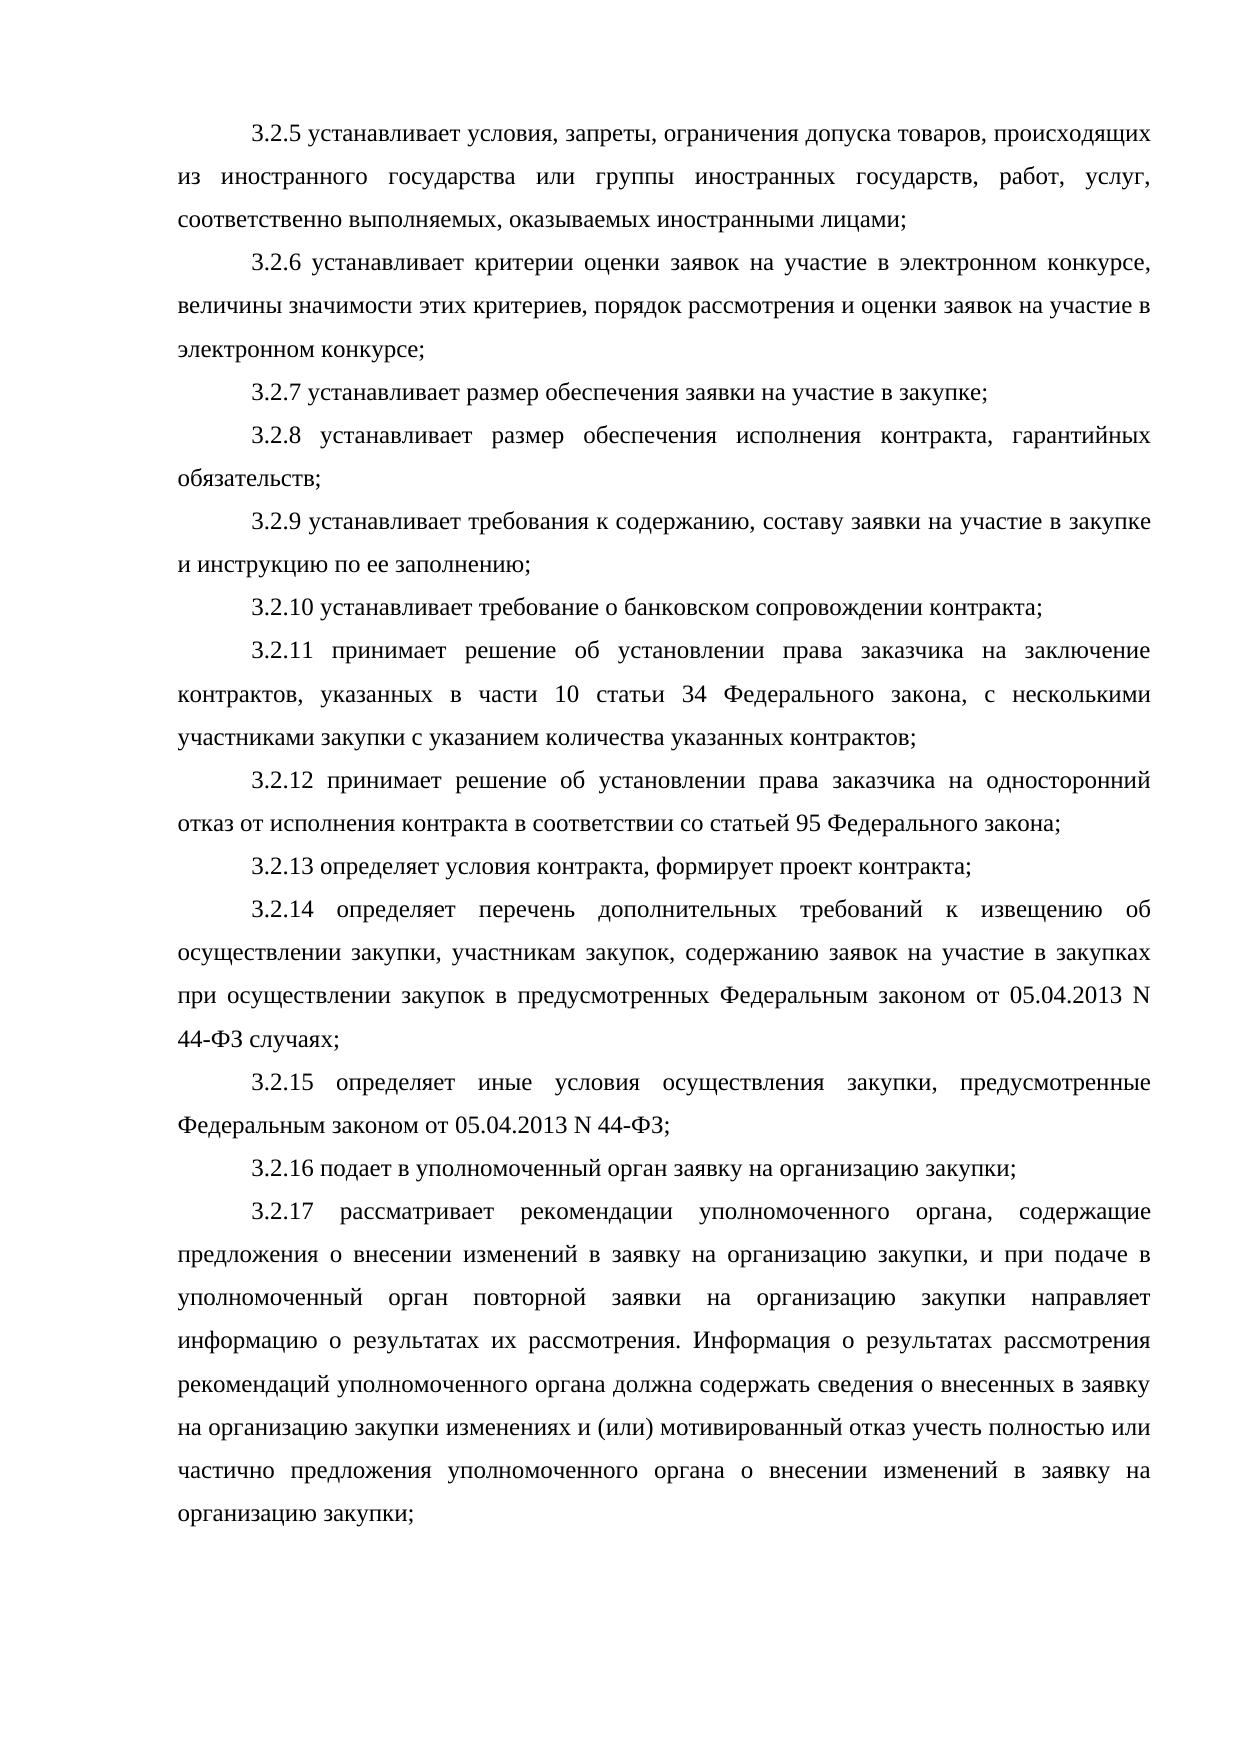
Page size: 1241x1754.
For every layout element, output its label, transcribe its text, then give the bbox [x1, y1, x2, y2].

text 3.2.9 устанавливает требования к содержанию, составу заявки на участие в закупке и инструкцию по ее заполнению; [177, 506, 1152, 578]
text 3.2.11 принимает решение об установлении права заказчика на заключение контрактов, указанных в части 10 статьи 34 Федерального закона, с несколькими участниками закупки с указанием количества указанных контрактов; [177, 636, 1152, 751]
text 3.2.5 устанавливает условия, запреты, ограничения допуска товаров, происходящих из иностранного государства или группы иностранных государств, работ, услуг, соответственно выполняемых, оказываемых иностранными лицами; [177, 118, 1152, 233]
text 3.2.7 устанавливает размер обеспечения заявки на участие в закупке; [177, 377, 1152, 406]
text 3.2.16 подает в уполномоченный орган заявку на организацию закупки; [177, 1153, 1152, 1182]
text 3.2.14 определяет перечень дополнительных требований к извещению об осуществлении закупки, участникам закупок, содержанию заявок на участие в закупках при осуществлении закупок в предусмотренных Федеральным законом от 05.04.2013 N 44-ФЗ случаях; [177, 894, 1152, 1052]
text 3.2.8 устанавливает размер обеспечения исполнения контракта, гарантийных обязательств; [177, 420, 1152, 492]
text 3.2.13 определяет условия контракта, формирует проект контракта; [177, 851, 1152, 880]
text 3.2.10 устанавливает требование о банковском сопровождении контракта; [177, 592, 1152, 621]
text 3.2.12 принимает решение об установлении права заказчика на односторонний отказ от исполнения контракта в соответствии со статьей 95 Федерального закона; [177, 765, 1152, 837]
text 3.2.6 устанавливает критерии оценки заявок на участие в электронном конкурсе, величины значимости этих критериев, порядок рассмотрения и оценки заявок на участие в электронном конкурсе; [177, 247, 1152, 362]
text 3.2.15 определяет иные условия осуществления закупки, предусмотренные Федеральным законом от 05.04.2013 N 44-ФЗ; [177, 1067, 1152, 1139]
text 3.2.17 рассматривает рекомендации уполномоченного органа, содержащие предложения о внесении изменений в заявку на организацию закупки, и при подаче в уполномоченный орган повторной заявки на организацию закупки направляет информацию о результатах их рассмотрения. Информация о результатах рассмотрения рекомендаций уполномоченного органа должна содержать сведения о внесенных в заявку на организацию закупки изменениях и (или) мотивированный отказ учесть полностью или частично предложения уполномоченного органа о внесении изменений в заявку на организацию закупки; [177, 1196, 1152, 1527]
